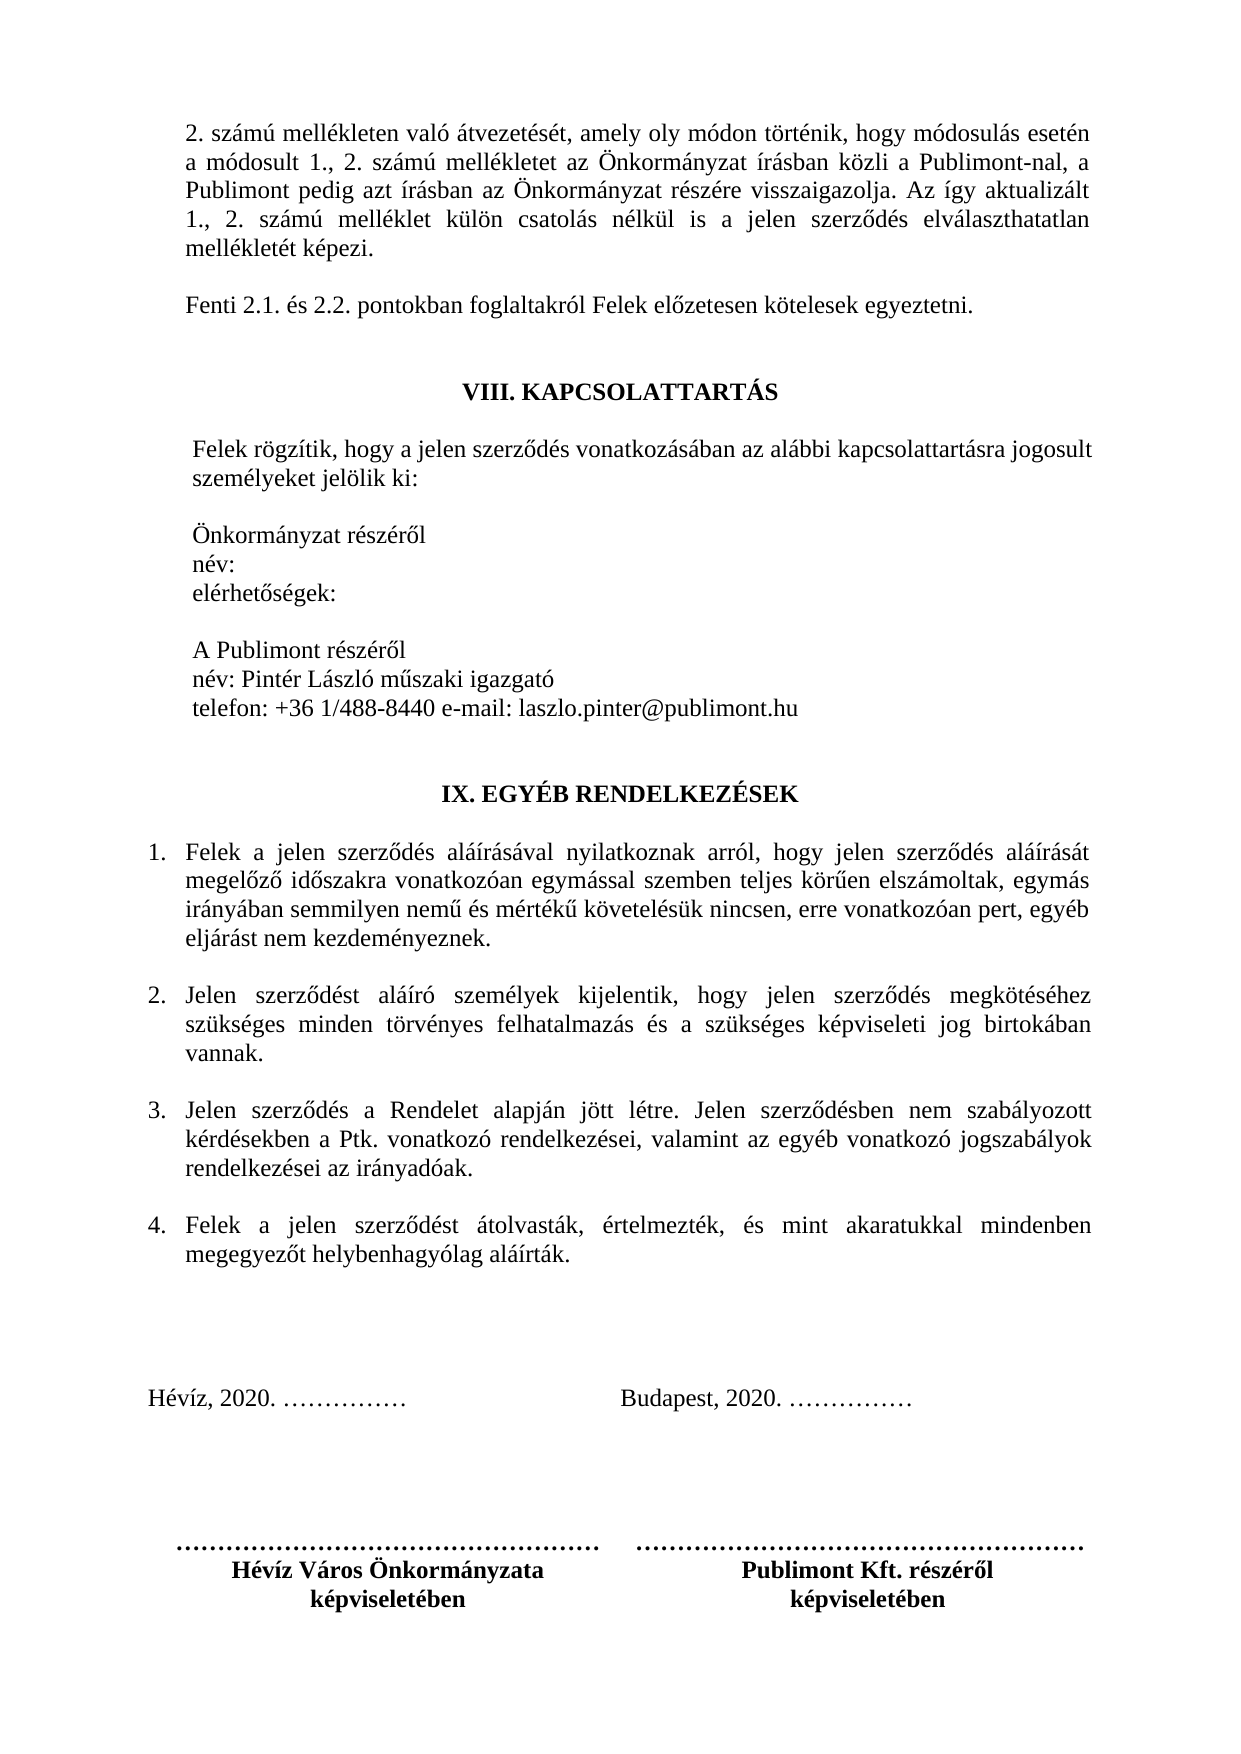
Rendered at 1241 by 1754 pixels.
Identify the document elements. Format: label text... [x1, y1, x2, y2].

list Felek a jelen szerződést átolvasták, értelmezték, és mint akaratukkal mindenben megegyezőt helybenhagyólag aláírták. [148, 1211, 1092, 1268]
text Önkormányzat részéről [192, 521, 1092, 549]
text VIII. KAPCSOLATTARTÁS [148, 377, 1092, 406]
list Jelen szerződés a Rendelet alapján jött létre. Jelen szerződésben nem szabályozott kérdésekben a Ptk. vonatkozó rendelkezései, valamint az egyéb vonatkozó jogszabályok rendelkezései az irányadóak. [148, 1096, 1092, 1182]
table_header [628, 1441, 1107, 1613]
text telefon: +36 1/488-8440 e-mail: laszlo.pinter@publimont.hu [192, 693, 1092, 722]
text A Publimont részéről [192, 636, 1092, 664]
text IX. EGYÉB RENDELKEZÉSEK [148, 779, 1092, 808]
list Jelen szerződést aláíró személyek kijelentik, hogy jelen szerződés megkötéséhez szükséges minden törvényes felhatalmazás és a szükséges képviseleti jog birtokában vannak. [148, 981, 1092, 1067]
text név: Pintér László műszaki igazgató [192, 664, 1092, 693]
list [185, 118, 1090, 262]
text név: [192, 549, 1092, 578]
list Fenti 2.1. és 2.2. pontokban foglaltakról Felek előzetesen kötelesek egyeztetni. [185, 291, 1090, 319]
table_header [148, 1441, 627, 1613]
text Hévíz, 2020. …………… Budapest, 2020. …………… [148, 1383, 1092, 1412]
text elérhetőségek: [192, 578, 1092, 607]
list Felek a jelen szerződés aláírásával nyilatkoznak arról, hogy jelen szerződés aláírását megelőző időszakra vonatkozóan egymással szemben teljes körűen elszámoltak, egymás irányában semmilyen nemű és mértékű követelésük nincsen, erre vonatkozóan pert, egyéb eljárást nem kezdeményeznek. [148, 837, 1090, 952]
text Felek rögzítik, hogy a jelen szerződés vonatkozásában az alábbi kapcsolattartásra jogosult személyeket jelölik ki: [192, 434, 1092, 492]
